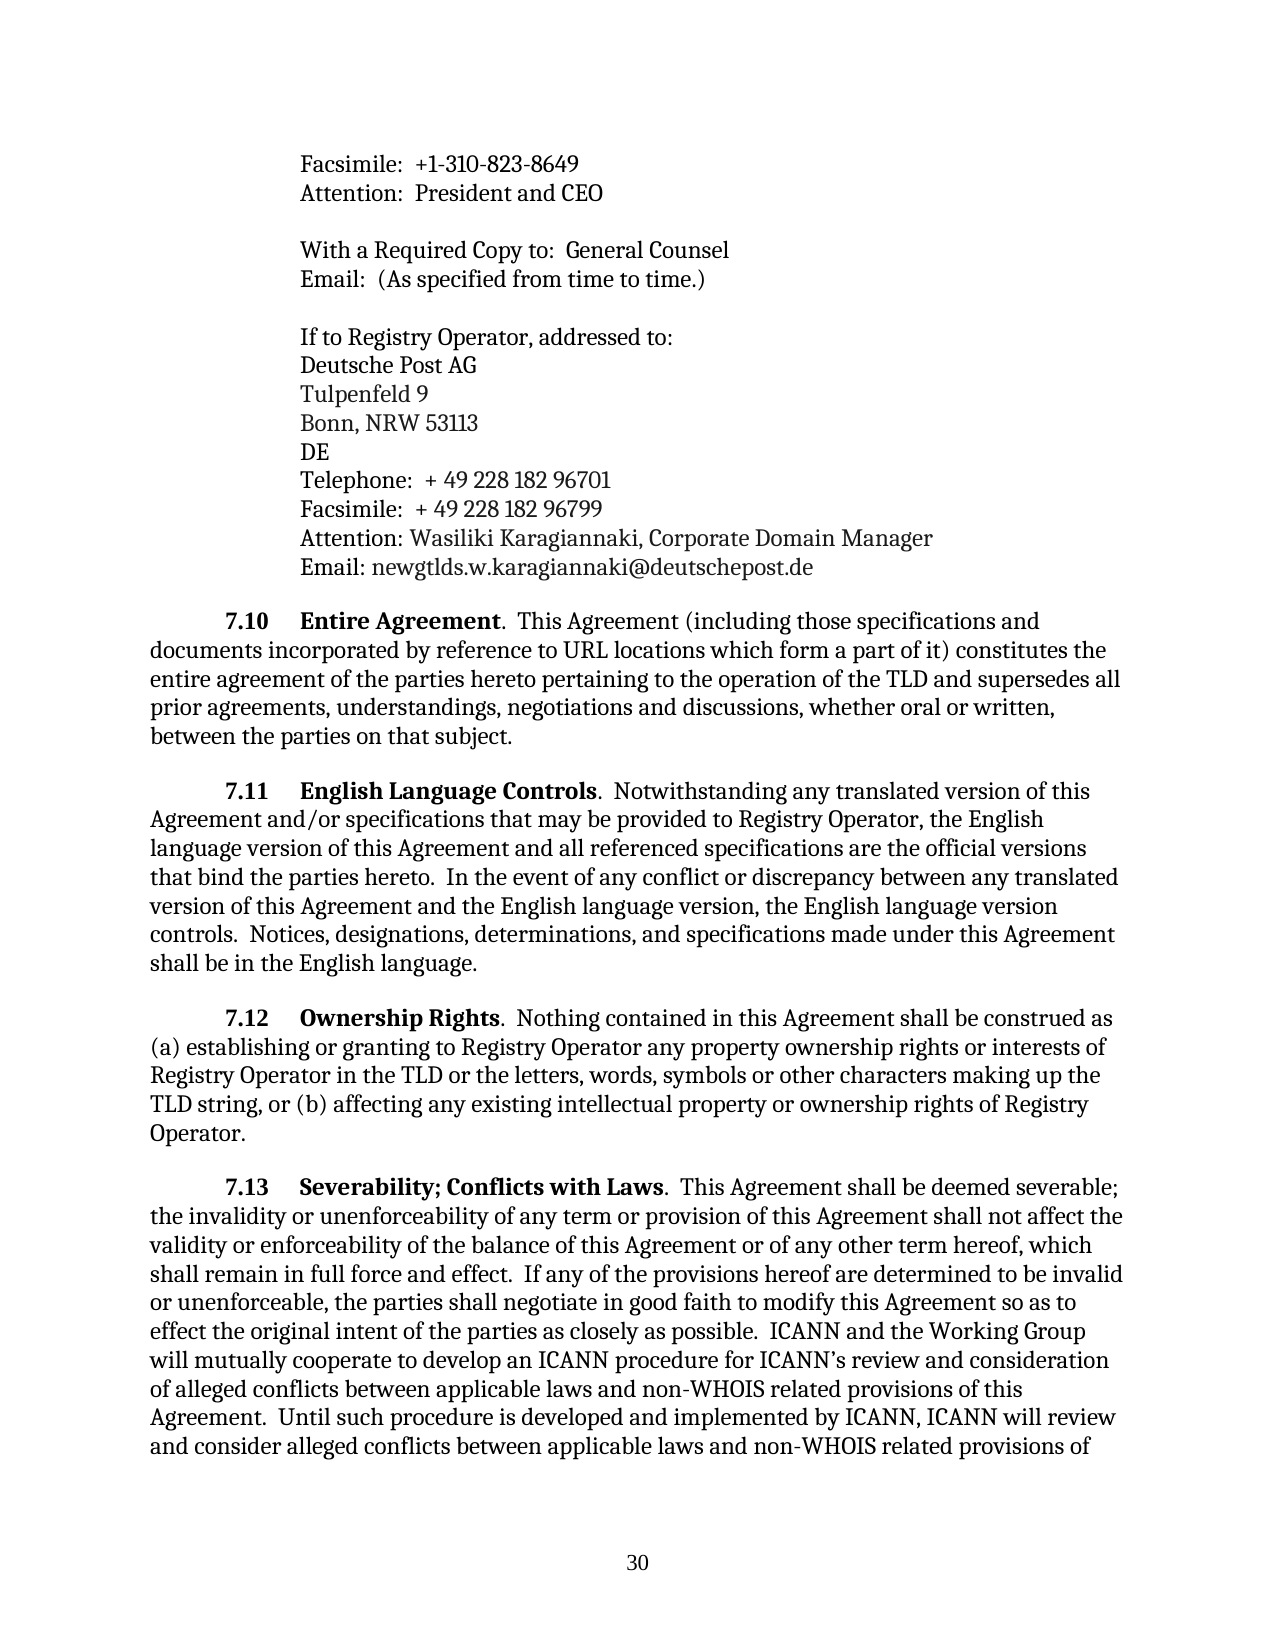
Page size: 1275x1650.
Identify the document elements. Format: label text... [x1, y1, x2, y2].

text Telephone: + 49 228 182 96701 [300, 466, 1125, 495]
text Attention: Wasiliki Karagiannaki, Corporate Domain Manager [300, 524, 1125, 552]
text Facsimile: + 49 228 182 96799 [300, 495, 1125, 524]
text Bonn, NRW 53113 [300, 409, 1125, 437]
text Entire Agreement. This Agreement (including those specifications and documents incorporated by reference to URL locations which form a part of it) constitutes the entire agreement of the parties hereto pertaining to the operation of the TLD and supersedes all prior agreements, understandings, negotiations and discussions, whether oral or written, between the parties on that subject. [150, 606, 1125, 751]
text DE [150, 437, 1125, 466]
text English Language Controls. Notwithstanding any translated version of this Agreement and/or specifications that may be provided to Registry Operator, the English language version of this Agreement and all referenced specifications are the official versions that bind the parties hereto. In the event of any conflict or discrepancy between any translated version of this Agreement and the English language version, the English language version controls. Notices, designations, determinations, and specifications made under this Agreement shall be in the English language. [150, 776, 1125, 978]
text Ownership Rights. Nothing contained in this Agreement shall be construed as (a) establishing or granting to Registry Operator any property ownership rights or interests of Registry Operator in the TLD or the letters, words, symbols or other characters making up the TLD string, or (b) affecting any existing intellectual property or ownership rights of Registry Operator. [150, 1003, 1125, 1147]
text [150, 1172, 1125, 1461]
text Email: newgtlds.w.karagiannaki@deutschepost.de [300, 552, 1125, 581]
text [300, 150, 1125, 409]
